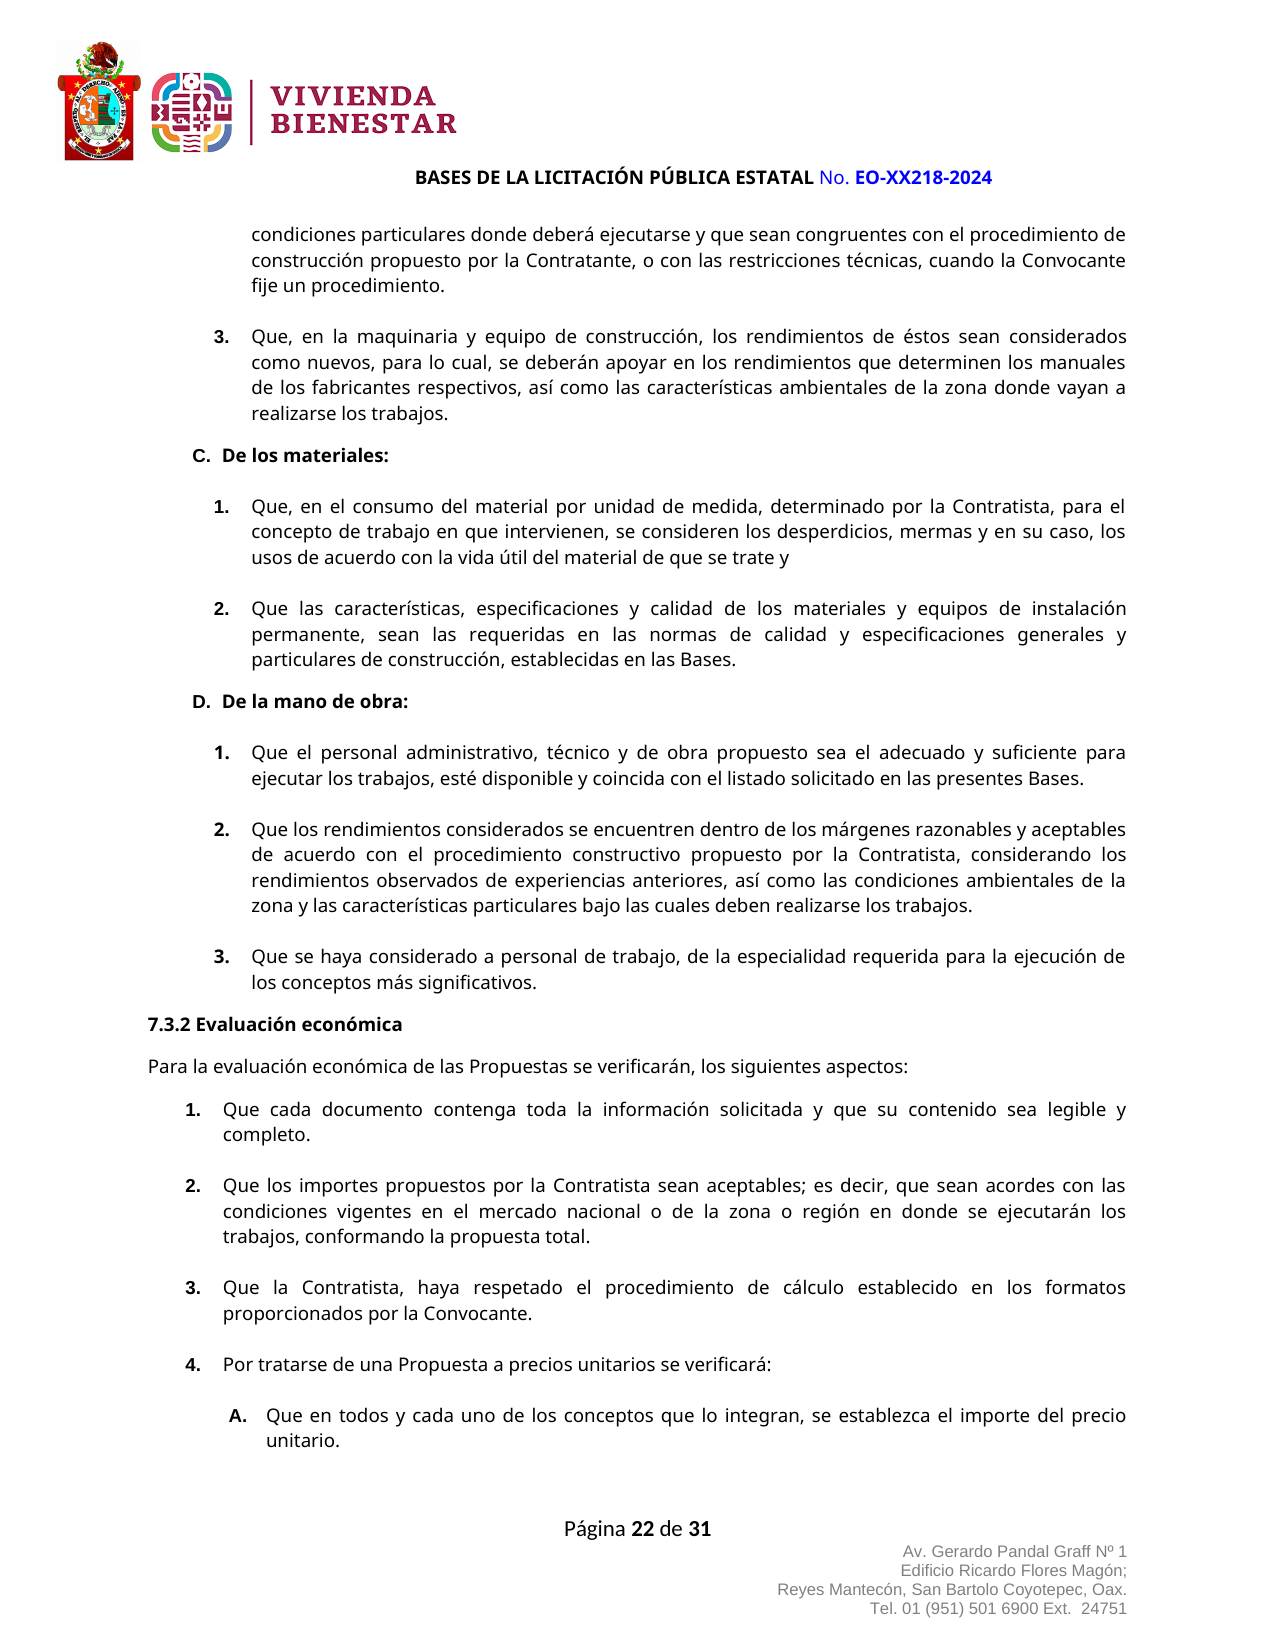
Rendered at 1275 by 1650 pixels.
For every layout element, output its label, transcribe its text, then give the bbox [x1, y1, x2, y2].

list Que los rendimientos considerados se encuentren dentro de los márgenes razonables y aceptables de acuerdo con el procedimiento constructivo propuesto por la Contratista, considerando los rendimientos observados de experiencias anteriores, así como las condiciones ambientales de la zona y las características particulares bajo las cuales deben realizarse los trabajos. [214, 816, 1127, 918]
picture [55, 41, 143, 163]
list Que, en el consumo del material por unidad de medida, determinado por la Contratista, para el concepto de trabajo en que intervienen, se consideren los desperdicios, mermas y en su caso, los usos de acuerdo con la vida útil del material de que se trate y [214, 493, 1127, 570]
list Que se haya considerado a personal de trabajo, de la especialidad requerida para la ejecución de los conceptos más significativos. [214, 944, 1127, 995]
list Que cada documento contenga toda la información solicitada y que su contenido sea legible y completo. [185, 1096, 1127, 1147]
list Que el personal administrativo, técnico y de obra propuesto sea el adecuado y suficiente para ejecutar los trabajos, esté disponible y coincida con el listado solicitado en las presentes Bases. [214, 740, 1127, 791]
list Que los importes propuestos por la Contratista sean aceptables; es decir, que sean acordes con las condiciones vigentes en el mercado nacional o de la zona o región en donde se ejecutarán los trabajos, conformando la propuesta total. [185, 1172, 1127, 1249]
list De los materiales: [192, 442, 1127, 468]
list Que, en la maquinaria y equipo de construcción, los rendimientos de éstos sean considerados como nuevos, para lo cual, se deberán apoyar en los rendimientos que determinen los manuales de los fabricantes respectivos, así como las características ambientales de la zona donde vayan a realizarse los trabajos. [214, 323, 1127, 426]
text 7.3.2 Evaluación económica [148, 1012, 1127, 1037]
picture [147, 64, 473, 161]
list De la mano de obra: [192, 689, 1127, 714]
list Que en todos y cada uno de los conceptos que lo integran, se establezca el importe del precio unitario. [228, 1402, 1127, 1453]
text Para la evaluación económica de las Propuestas se verificarán, los siguientes aspectos: [148, 1054, 1127, 1079]
list Que la Contratista, haya respetado el procedimiento de cálculo establecido en los formatos proporcionados por la Convocante. [185, 1274, 1127, 1326]
list Que las características, especificaciones y calidad de los materiales y equipos de instalación permanente, sean las requeridas en las normas de calidad y especificaciones generales y particulares de construcción, establecidas en las Bases. [214, 595, 1127, 672]
list Por tratarse de una Propuesta a precios unitarios se verificará: [185, 1351, 1127, 1377]
